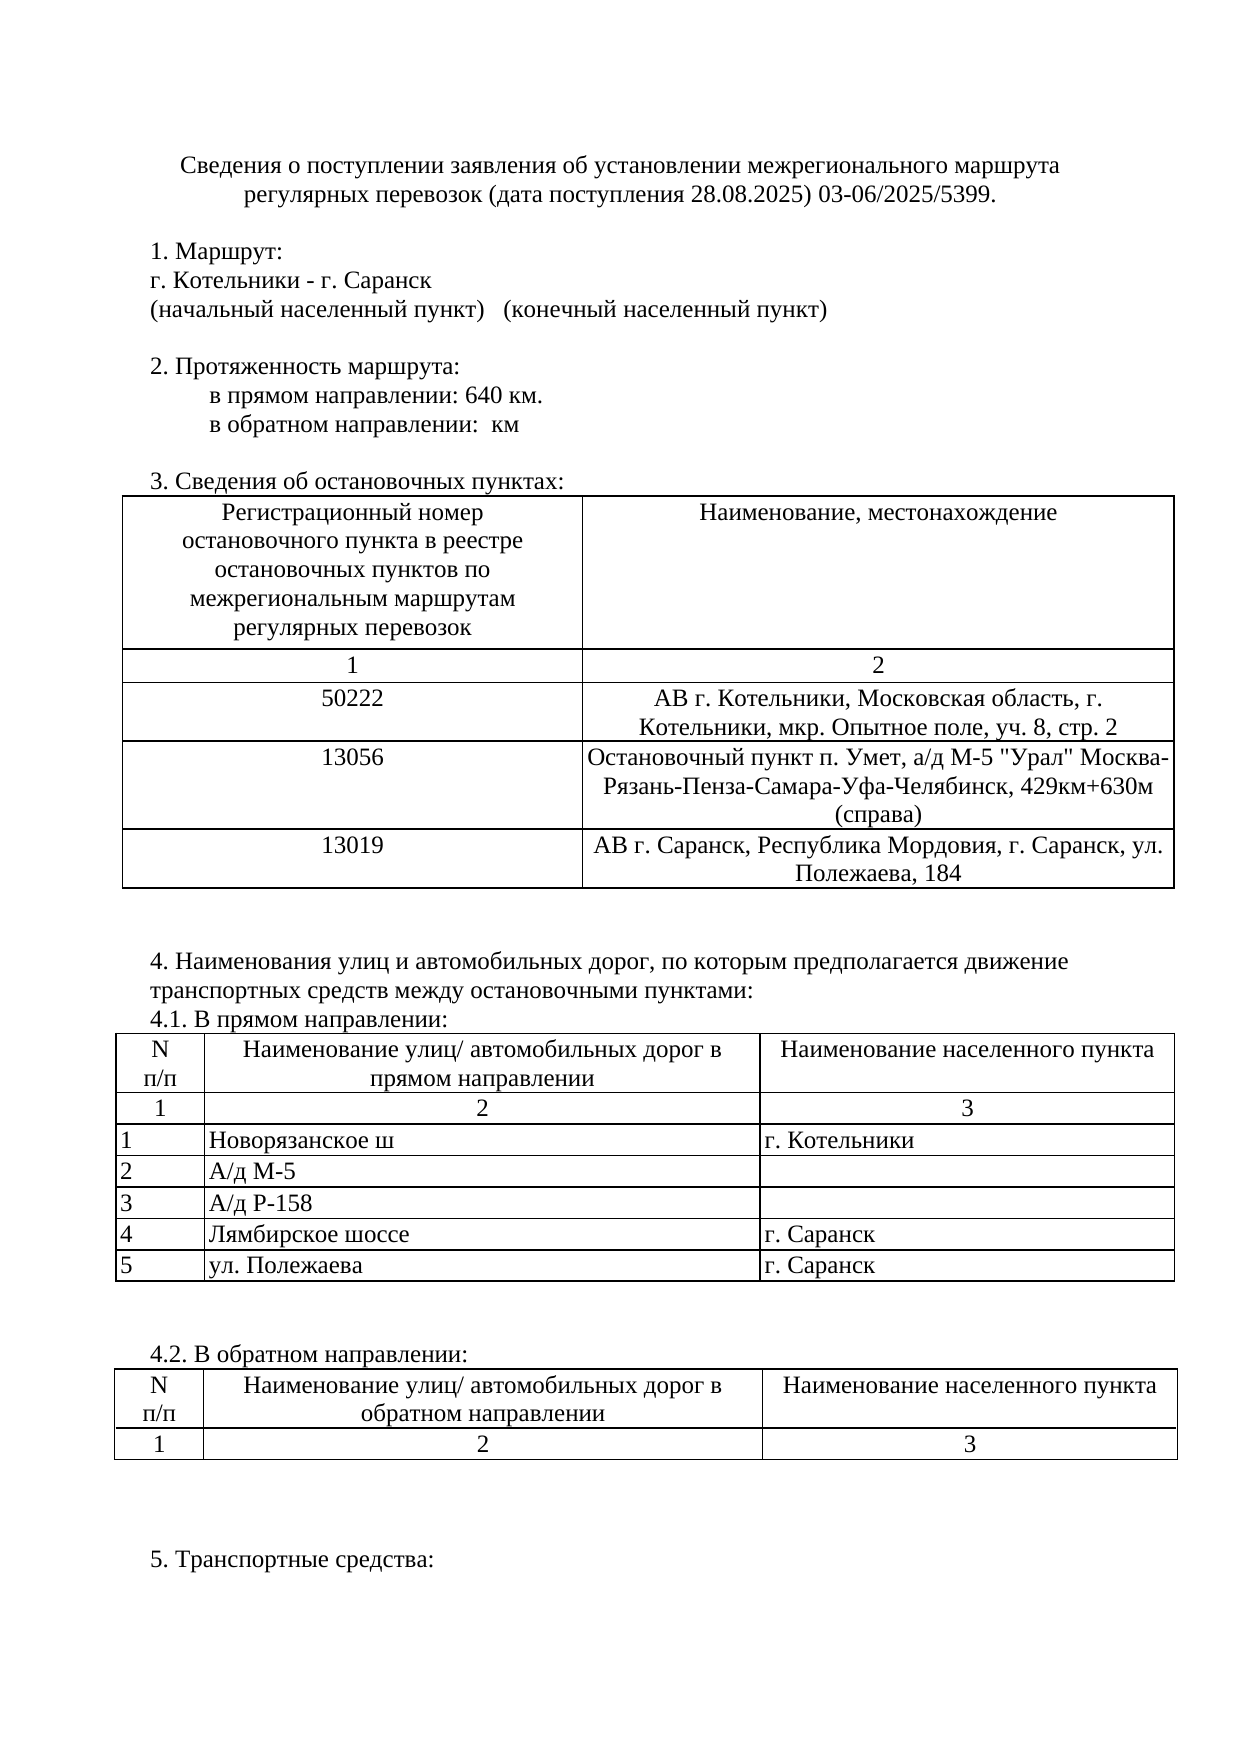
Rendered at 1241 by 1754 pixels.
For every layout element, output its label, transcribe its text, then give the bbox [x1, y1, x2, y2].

text Сведения о поступлении заявления об установлении межрегионального маршрута регулярных перевозок (дата поступления 28.08.2025) 03-06/2025/5399. [150, 150, 1090, 207]
table_cell 50222 [123, 683, 582, 740]
table_cell А/д Р-158 [205, 1188, 759, 1217]
table_cell 2 [204, 1429, 762, 1459]
text 3. Сведения об остановочных пунктах: [150, 466, 1090, 495]
table_cell [761, 1188, 1174, 1217]
table_cell 1 [117, 1093, 204, 1123]
table_cell АВ г. Котельники, Московская область, г. Котельники, мкр. Опытное поле, уч. 8, стр. 2 [583, 683, 1173, 740]
table_cell Остановочный пункт п. Умет, а/д М-5 "Урал" Москва-Рязань-Пенза-Самара-Уфа-Челябинск, 429км+630м (справа) [583, 742, 1173, 828]
text 4. Наименования улиц и автомобильных дорог, по которым предполагается движение транспортных средств между остановочными пунктами: [150, 946, 1090, 1004]
text 5. Транспортные средства: [150, 1544, 1090, 1573]
table_cell 1 [123, 650, 582, 681]
text в прямом направлении: 640 км. [150, 380, 1090, 409]
table_cell Новорязанское ш [205, 1125, 759, 1154]
table_cell А/д М-5 [205, 1156, 759, 1186]
table_header Наименование, местонахождение [583, 497, 1173, 648]
table_cell АВ г. Саранск, Республика Мордовия, г. Саранск, ул. Полежаева, 184 [583, 830, 1173, 887]
text (начальный населенный пункт) (конечный населенный пункт) [150, 294, 1090, 322]
table_cell 3 [117, 1188, 204, 1217]
table_cell ул. Полежаева [205, 1251, 759, 1280]
table_cell г. Саранск [761, 1251, 1174, 1280]
table_cell 4 [117, 1219, 204, 1249]
table_cell 2 [117, 1156, 204, 1186]
table_cell г. Котельники [761, 1125, 1174, 1154]
table_cell Лямбирское шоссе [205, 1219, 759, 1249]
table_cell [761, 1156, 1174, 1186]
table_cell 2 [205, 1093, 759, 1123]
text 1. Маршрут: [150, 236, 1090, 265]
text г. Котельники - г. Саранск [150, 265, 1090, 294]
table_cell 2 [583, 650, 1173, 681]
table_cell 1 [117, 1125, 204, 1154]
table_cell 5 [117, 1251, 204, 1280]
table_header N п/п [115, 1370, 203, 1427]
table_header Наименование улиц/ автомобильных дорог в прямом направлении [205, 1034, 759, 1092]
table_cell 1 [115, 1428, 203, 1459]
table_cell 3 [763, 1427, 1177, 1459]
text в обратном направлении: км [150, 409, 1090, 437]
text 4.1. В прямом направлении: [150, 1004, 1090, 1033]
table_header N п/п [117, 1034, 204, 1092]
text 2. Протяженность маршрута: [150, 351, 1090, 380]
table_header Наименование населенного пункта [761, 1034, 1174, 1092]
table_cell 3 [761, 1093, 1174, 1123]
table_header Регистрационный номер остановочного пункта в реестре остановочных пунктов по межрегиональным маршрутам регулярных перевозок [123, 497, 582, 648]
table_cell 13056 [123, 742, 582, 828]
table_cell г. Саранск [761, 1219, 1174, 1249]
text 4.2. В обратном направлении: [150, 1339, 1090, 1368]
table_cell 13019 [123, 830, 582, 887]
table_header Наименование населенного пункта [763, 1370, 1177, 1427]
table_header Наименование улиц/ автомобильных дорог в обратном направлении [204, 1370, 762, 1427]
